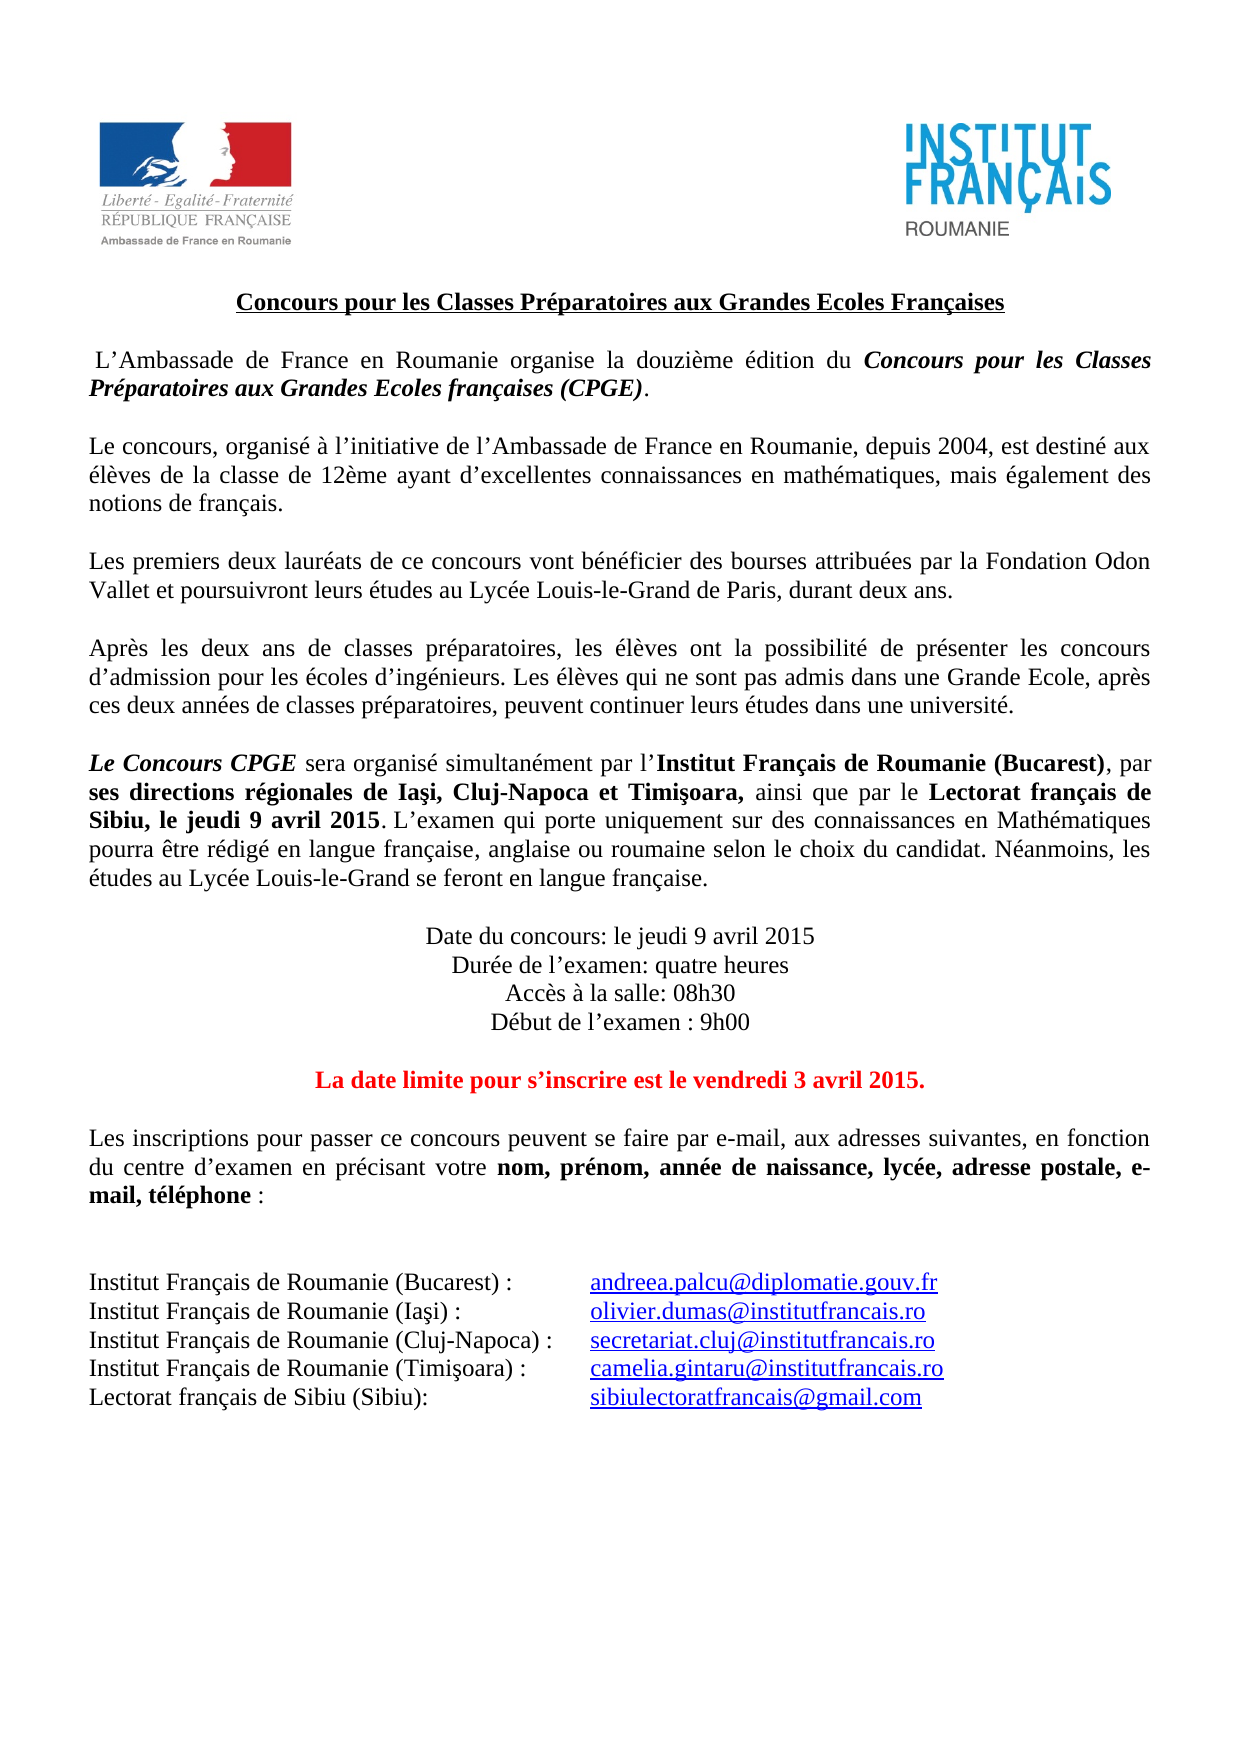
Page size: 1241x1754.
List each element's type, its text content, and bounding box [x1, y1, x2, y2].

text Date du concours: le jeudi 9 avril 2015 [88, 921, 1152, 950]
text Après les deux ans de classes préparatoires, les élèves ont la possibilité de présenter les concours d’admission pour les écoles d’ingénieurs. Les élèves qui ne sont pas admis dans une Grande Ecole, après ces deux années de classes préparatoires, peuvent continuer leurs études dans une université. Le Concours CPGE sera organisé simultanément par l’Institut Français de Roumanie (Bucarest), par ses directions régionales de Iaşi, Cluj-Napoca et Timişoara, ainsi que par le Lectorat français de Sibiu, le jeudi 9 avril 2015. L’examen qui porte uniquement sur des connaissances en Mathématiques pourra être rédigé en langue française, anglaise ou roumaine selon le choix du candidat. Néanmoins, les études au Lycée Louis-le-Grand se feront en langue française. [88, 633, 1152, 892]
text Les premiers deux lauréats de ce concours vont bénéficier des bourses attribuées par la Fondation Odon Vallet et poursuivront leurs études au Lycée Louis-le-Grand de Paris, durant deux ans. [88, 546, 1152, 604]
text L’Ambassade de France en Roumanie organise la douzième édition du Concours pour les Classes Préparatoires aux Grandes Ecoles françaises (CPGE). Le concours, organisé à l’initiative de l’Ambassade de France en Roumanie, depuis 2004, est destiné aux élèves de la classe de 12ème ayant d’excellentes connaissances en mathématiques, mais également des notions de français. [88, 345, 1152, 517]
text Durée de l’examen: quatre heures Accès à la salle: 08h30 Début de l’examen : 9h00 [88, 950, 1152, 1036]
picture [906, 123, 1111, 236]
text Lectorat français de Sibiu (Sibiu): sibiulectoratfrancais@gmail.com [88, 1382, 1152, 1411]
picture [88, 112, 302, 258]
text La date limite pour s’inscrire est le vendredi 3 avril 2015. [88, 1065, 1152, 1094]
text Institut Français de Roumanie (Bucarest) : andreea.palcu@diplomatie.gouv.fr Institut Français de Roumanie (Iaşi) : olivier.dumas@institutfrancais.ro Institut Français de Roumanie (Cluj-Napoca) : secretariat.cluj@institutfrancais.ro Institut Français de Roumanie (Timişoara) : camelia.gintaru@institutfrancais.ro [88, 1238, 1152, 1382]
text Concours pour les Classes Préparatoires aux Grandes Ecoles Françaises [88, 287, 1152, 316]
text Les inscriptions pour passer ce concours peuvent se faire par e-mail, aux adresses suivantes, en fonction du centre d’examen en précisant votre nom, prénom, année de naissance, lycée, adresse postale, e-mail, téléphone : [88, 1123, 1152, 1209]
